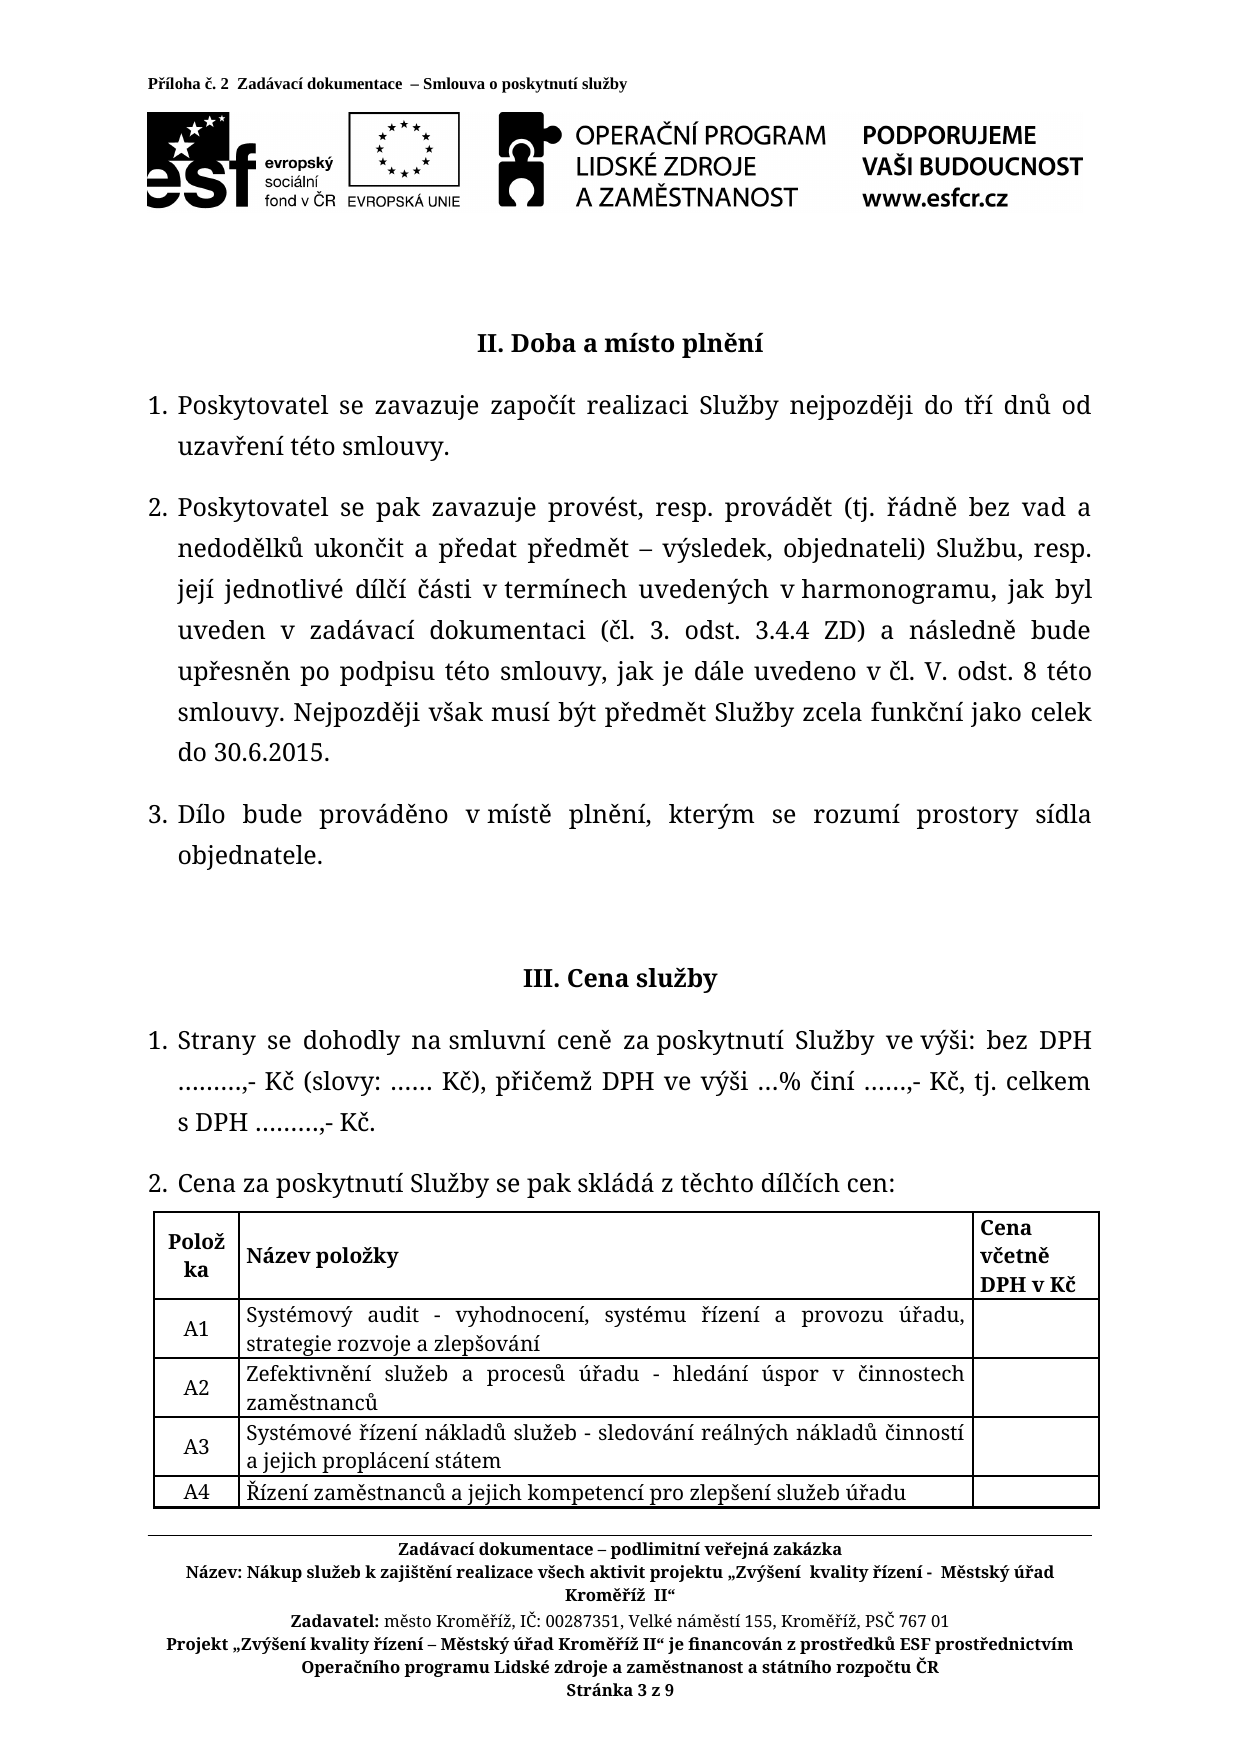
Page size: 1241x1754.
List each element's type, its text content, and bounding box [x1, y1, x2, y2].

table_cell [974, 1418, 1098, 1475]
table_cell Zefektivnění služeb a procesů úřadu - hledání úspor v činnostech zaměstnanců [240, 1359, 972, 1416]
table_cell A4 [155, 1477, 238, 1506]
table_cell Řízení zaměstnanců a jejich kompetencí pro zlepšení služeb úřadu [240, 1477, 972, 1506]
table_header Položka [155, 1213, 238, 1298]
table_cell A3 [155, 1418, 238, 1475]
table_header Cena včetně DPH v Kč [974, 1213, 1098, 1298]
table_cell [974, 1477, 1098, 1506]
table_cell A2 [155, 1359, 238, 1416]
table_cell Systémový audit - vyhodnocení, systému řízení a provozu úřadu, strategie rozvoje a zlepšování [240, 1300, 972, 1357]
text II. Doba a místo plnění [148, 326, 1092, 360]
table_cell [974, 1300, 1098, 1357]
list Dílo bude prováděno v místě plnění, kterým se rozumí prostory sídla objednatele. [148, 797, 1092, 872]
table_cell [974, 1359, 1098, 1416]
list Poskytovatel se pak zavazuje provést, resp. provádět (tj. řádně bez vad a nedodělků ukončit a předat předmět – výsledek, objednateli) Službu, resp. její jednotlivé dílčí části v termínech uvedených v harmonogramu, jak byl uveden v zadávací dokumentaci (čl. 3. odst. 3.4.4 ZD) a následně bude upřesněn po podpisu této smlouvy, jak je dále uvedeno v čl. V. odst. 8 této smlouvy. Nejpozději však musí být předmět Služby zcela funkční jako celek do 30.6.2015. [148, 490, 1092, 769]
table_header Název položky [240, 1213, 972, 1298]
list Poskytovatel se zavazuje započít realizaci Služby nejpozději do tří dnů od uzavření této smlouvy. [148, 387, 1092, 462]
table_cell Systémové řízení nákladů služeb - sledování reálných nákladů činností a jejich proplácení státem [240, 1418, 972, 1475]
text III. Cena služby [148, 961, 1092, 995]
list Strany se dohodly na smluvní ceně za poskytnutí Služby ve výši: bez DPH ………,- Kč (slovy: …… Kč), přičemž DPH ve výši …% činí ……,- Kč, tj. celkem s DPH ………,- Kč. [148, 1022, 1092, 1138]
table_cell A1 [155, 1300, 238, 1357]
list Cena za poskytnutí Služby se pak skládá z těchto dílčích cen: [148, 1166, 1092, 1200]
picture [147, 112, 1083, 213]
